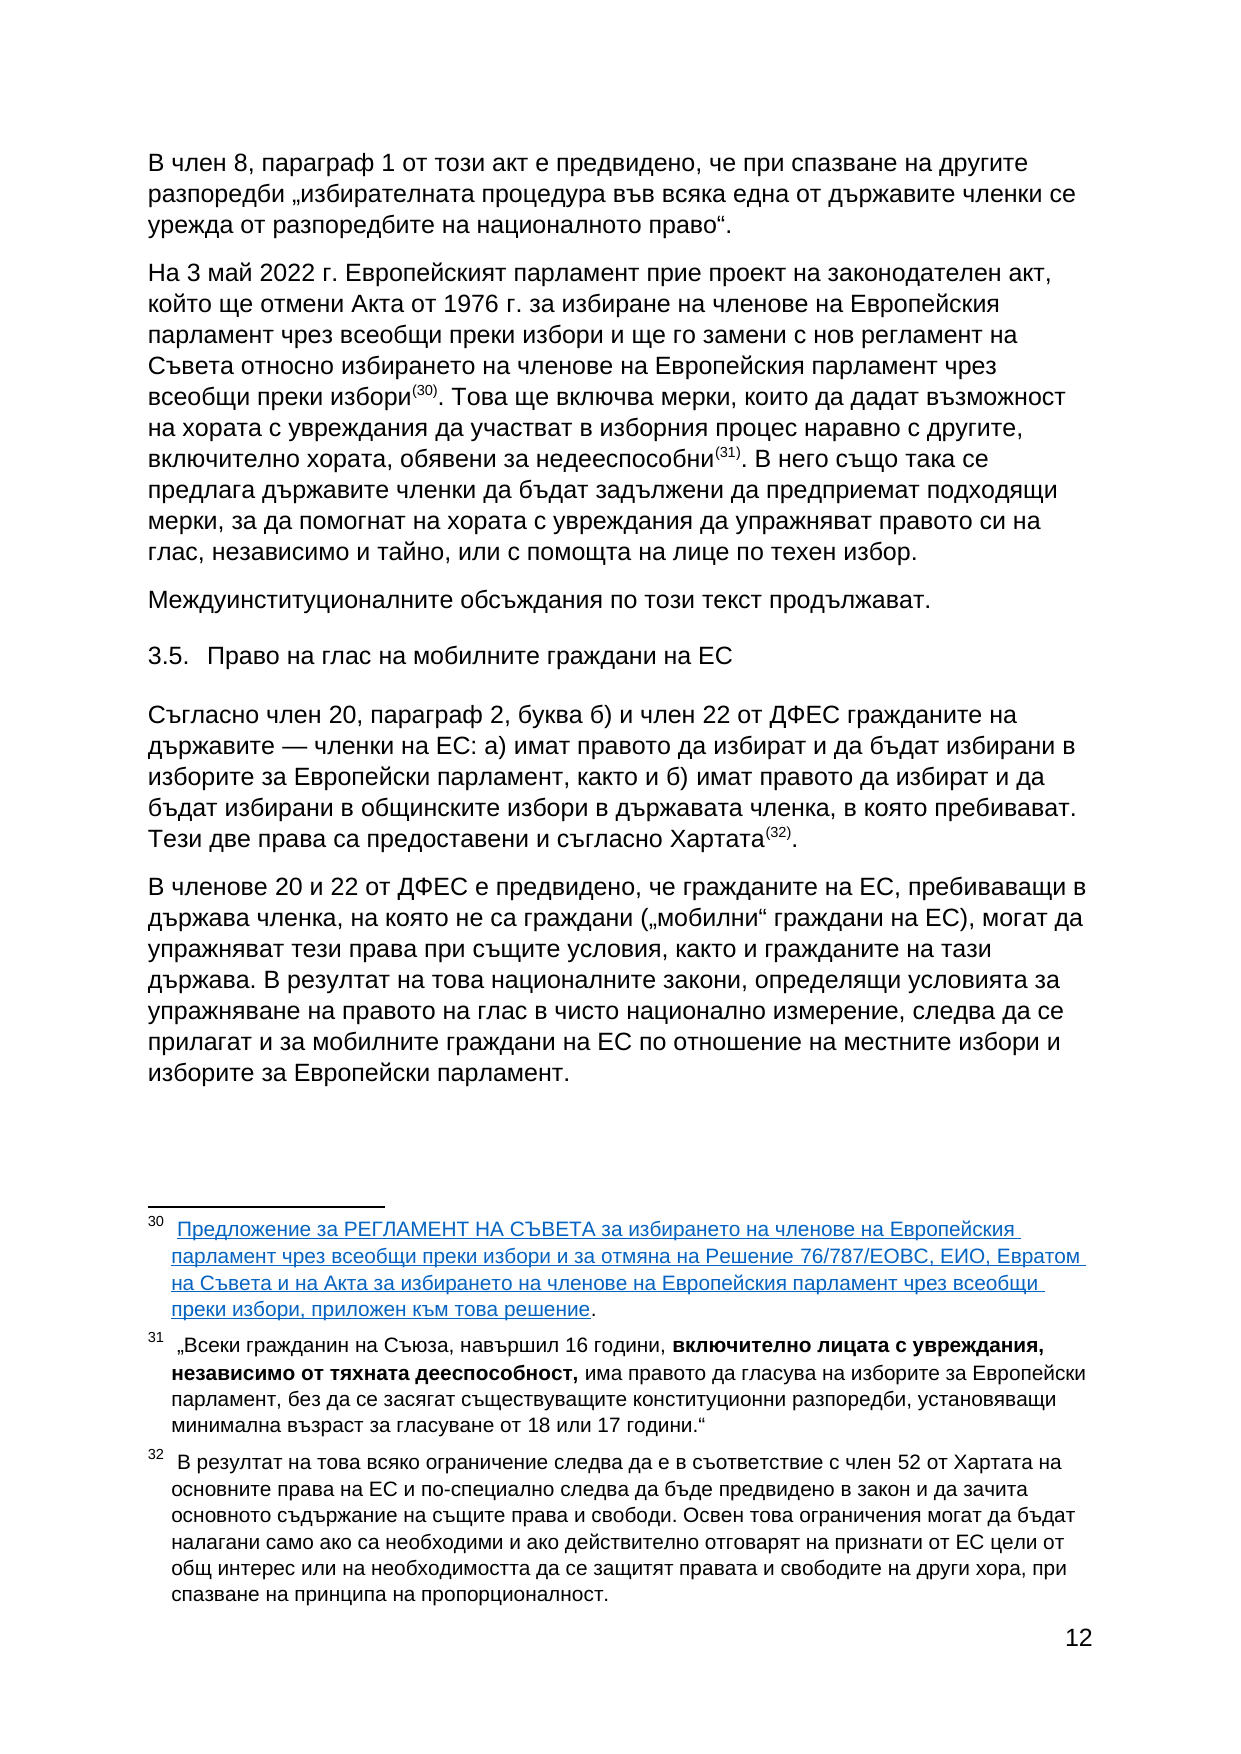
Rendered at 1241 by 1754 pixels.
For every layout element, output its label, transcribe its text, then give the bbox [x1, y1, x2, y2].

text В член 8, параграф 1 от този акт е предвидено, че при спазване на другите разпоредби „избирателната процедура във всяка една от държавите членки се урежда от разпоредбите на националното право“. [148, 148, 1092, 238]
text На 3 май 2022 г. Европейският парламент прие проект на законодателен акт, който ще отмени Акта от 1976 г. за избиране на членове на Европейския парламент чрез всеобщи преки избори и ще го замени с нов регламент на Съвета относно избирането на членове на Европейския парламент чрез всеобщи преки избори(). Това ще включва мерки, които да дадат възможност на хората с увреждания да участват в изборния процес наравно с другите, включително хората, обявени за недееспособни(). В него също така се предлага държавите членки да бъдат задължени да предприемат подходящи мерки, за да помогнат на хората с увреждания да упражняват правото си на глас, независимо и тайно, или с помощта на лице по техен избор. [148, 257, 1092, 566]
text Междуинституционалните обсъждания по този текст продължават. [148, 584, 1092, 613]
text Съгласно член 20, параграф 2, буква б) и член 22 от ДФЕС гражданите на държавите ― членки на ЕС: а) имат правото да избират и да бъдат избирани в изборите за Европейски парламент, както и б) имат правото да избират и да бъдат избирани в общинските избори в държавата членка, в която пребивават. Тези две права са предоставени и съгласно Хартата(). [148, 700, 1092, 853]
text В членове 20 и 22 от ДФЕС е предвидено, че гражданите на ЕС, пребиваващи в държава членка, на която не са граждани („мобилни“ граждани на ЕС), могат да упражняват тези права при същите условия, както и гражданите на тази държава. В резултат на това националните закони, определящи условията за упражняване на правото на глас в чисто национално измерение, следва да се прилагат и за мобилните граждани на ЕС по отношение на местните избори и изборите за Европейски парламент. [148, 872, 1092, 1087]
subtitle Право на глас на мобилните граждани на ЕС [148, 641, 1092, 669]
